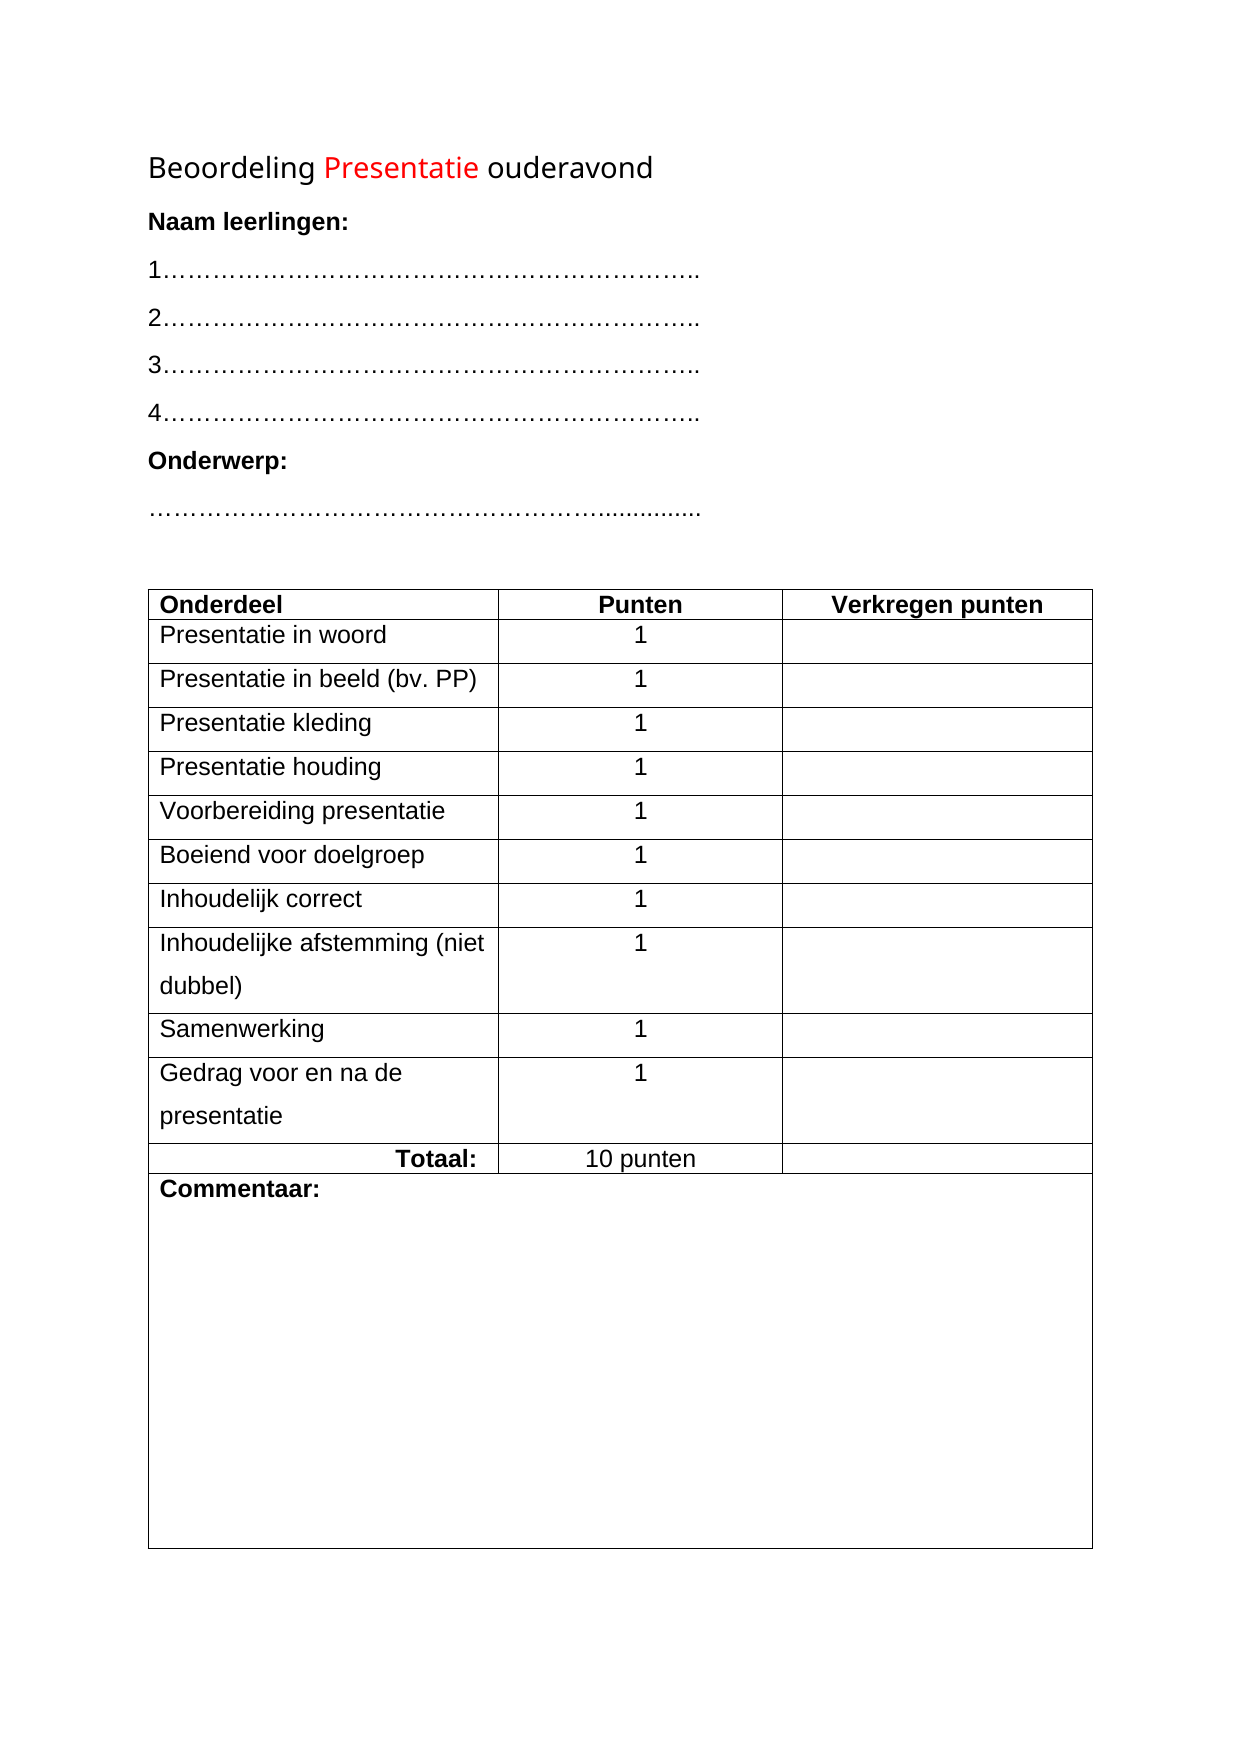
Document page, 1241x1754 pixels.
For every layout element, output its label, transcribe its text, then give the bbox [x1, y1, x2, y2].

table_cell Presentatie in woord [149, 620, 498, 663]
table_cell [783, 620, 1092, 663]
table_cell [783, 1014, 1092, 1057]
table_cell Totaal: [149, 1144, 498, 1173]
table_cell Presentatie in beeld (bv. PP) [149, 664, 498, 707]
table_cell Inhoudelijk correct [149, 884, 498, 927]
table_cell [783, 708, 1092, 751]
table_cell 1 [499, 884, 782, 927]
table_cell Commentaar: [149, 1174, 1092, 1548]
text 4……………………………………………………….. [148, 398, 1093, 427]
table_header Verkregen punten [783, 590, 1092, 618]
table_cell [783, 884, 1092, 927]
table_cell 1 [499, 796, 782, 839]
table_cell Samenwerking [149, 1014, 498, 1057]
table_cell [783, 752, 1092, 795]
table_cell 1 [499, 664, 782, 707]
table_cell [783, 1058, 1092, 1143]
text 1……………………………………………………….. [148, 255, 1093, 283]
text Onderwerp: [148, 446, 1093, 474]
table_cell Voorbereiding presentatie [149, 796, 498, 839]
table_cell Boeiend voor doelgroep [149, 840, 498, 883]
table_cell 1 [499, 1058, 782, 1143]
table_cell 1 [499, 620, 782, 663]
table_cell Presentatie houding [149, 752, 498, 795]
table_cell Presentatie kleding [149, 708, 498, 751]
table_cell Inhoudelijke afstemming (niet dubbel) [149, 928, 498, 1013]
text ………………………………………………............... [148, 493, 1093, 522]
table_cell Gedrag voor en na de presentatie [149, 1058, 498, 1143]
table_header Onderdeel [149, 590, 498, 618]
table_cell [783, 840, 1092, 883]
table_cell [783, 796, 1092, 839]
table_cell 1 [499, 752, 782, 795]
text 3……………………………………………………….. [148, 350, 1093, 379]
text 2……………………………………………………….. [148, 302, 1093, 331]
table_cell [783, 664, 1092, 707]
table_header Punten [499, 590, 782, 618]
table_cell 1 [499, 840, 782, 883]
table_cell 1 [499, 708, 782, 751]
table_cell 1 [499, 1014, 782, 1057]
table_cell [783, 928, 1092, 1013]
table_cell 10 punten [499, 1144, 782, 1173]
table_cell 1 [499, 928, 782, 1013]
table_cell [783, 1144, 1092, 1173]
text Naam leerlingen: [148, 207, 1093, 236]
text Beoordeling Presentatie ouderavond [148, 148, 1093, 187]
